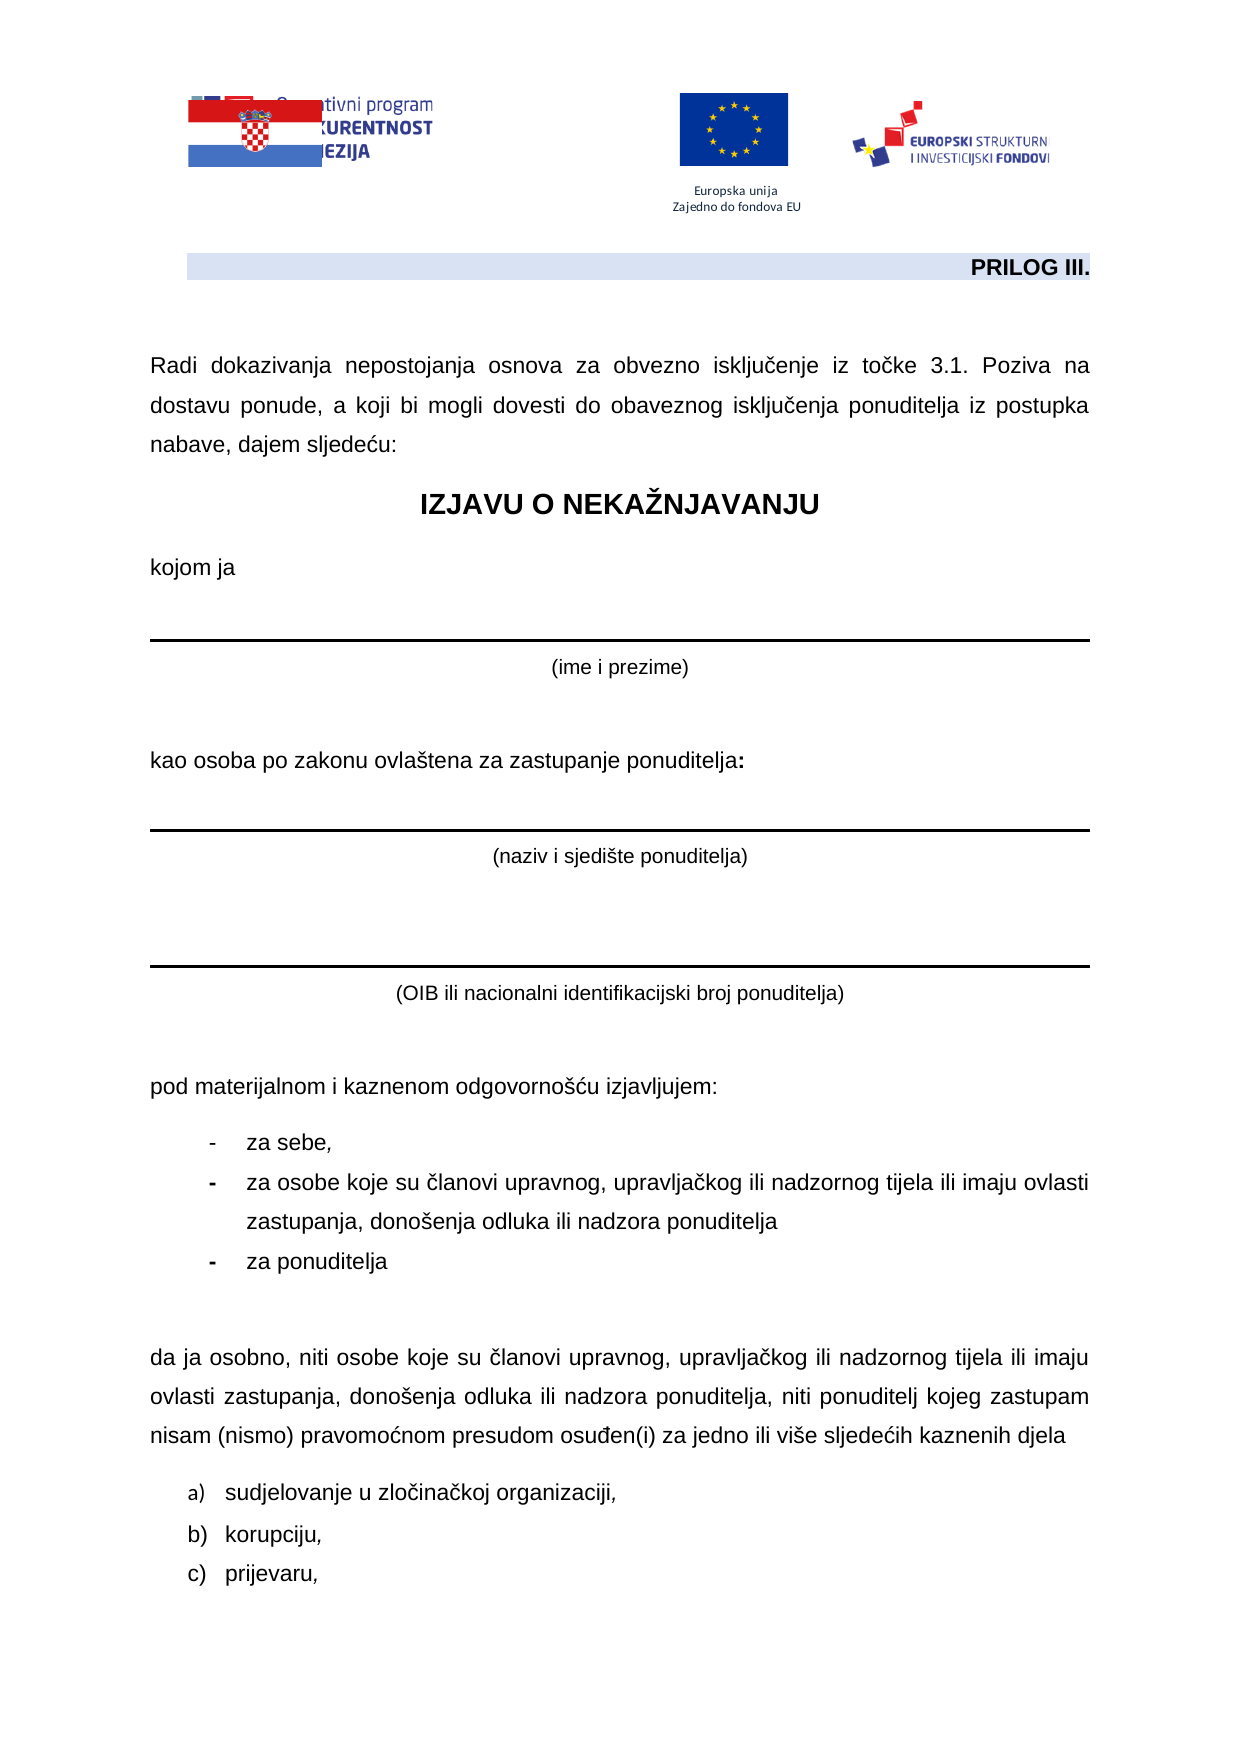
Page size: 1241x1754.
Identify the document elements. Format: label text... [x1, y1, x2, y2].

list za sebe, [209, 1129, 1090, 1156]
text da ja osobno, niti osobe koje su članovi upravnog, upravljačkog ili nadzornog tijela ili imaju ovlasti zastupanja, donošenja odluka ili nadzora ponuditelja, niti ponuditelj kojeg zastupam nisam (nismo) pravomoćnom presudom osuđen(i) za jedno ili više sljedećih kaznenih djela [150, 1343, 1090, 1449]
text kojom ja [150, 554, 1090, 581]
text Radi dokazivanja nepostojanja osnova za obvezno isključenje iz točke 3.1. Poziva na dostavu ponude, a koji bi mogli dovesti do obaveznog isključenja ponuditelja iz postupka nabave, dajem sljedeću: [150, 352, 1090, 457]
list korupciju, [187, 1521, 1090, 1547]
list za ponuditelja [209, 1248, 1090, 1274]
picture [188, 96, 433, 167]
text pod materijalnom i kaznenom odgovornošću izjavljujem: [150, 1073, 1090, 1099]
text IZJAVU O NEKAŽNJAVANJU [150, 487, 1090, 521]
list prijevaru, [187, 1560, 1090, 1586]
text kao osoba po zakonu ovlaštena za zastupanje ponuditelja: [150, 747, 1090, 773]
picture [852, 101, 1050, 167]
picture [679, 93, 789, 166]
list sudjelovanje u zločinačkoj organizaciji, [187, 1478, 1090, 1507]
list PRILOG III. [187, 253, 1090, 280]
text (OIB ili nacionalni identifikacijski broj ponuditelja) [150, 981, 1090, 1005]
text (ime i prezime) [150, 655, 1090, 679]
text (naziv i sjedište ponuditelja) [150, 844, 1090, 868]
list za osobe koje su članovi upravnog, upravljačkog ili nadzornog tijela ili imaju ovlasti zastupanja, donošenja odluka ili nadzora ponuditelja [209, 1169, 1090, 1235]
